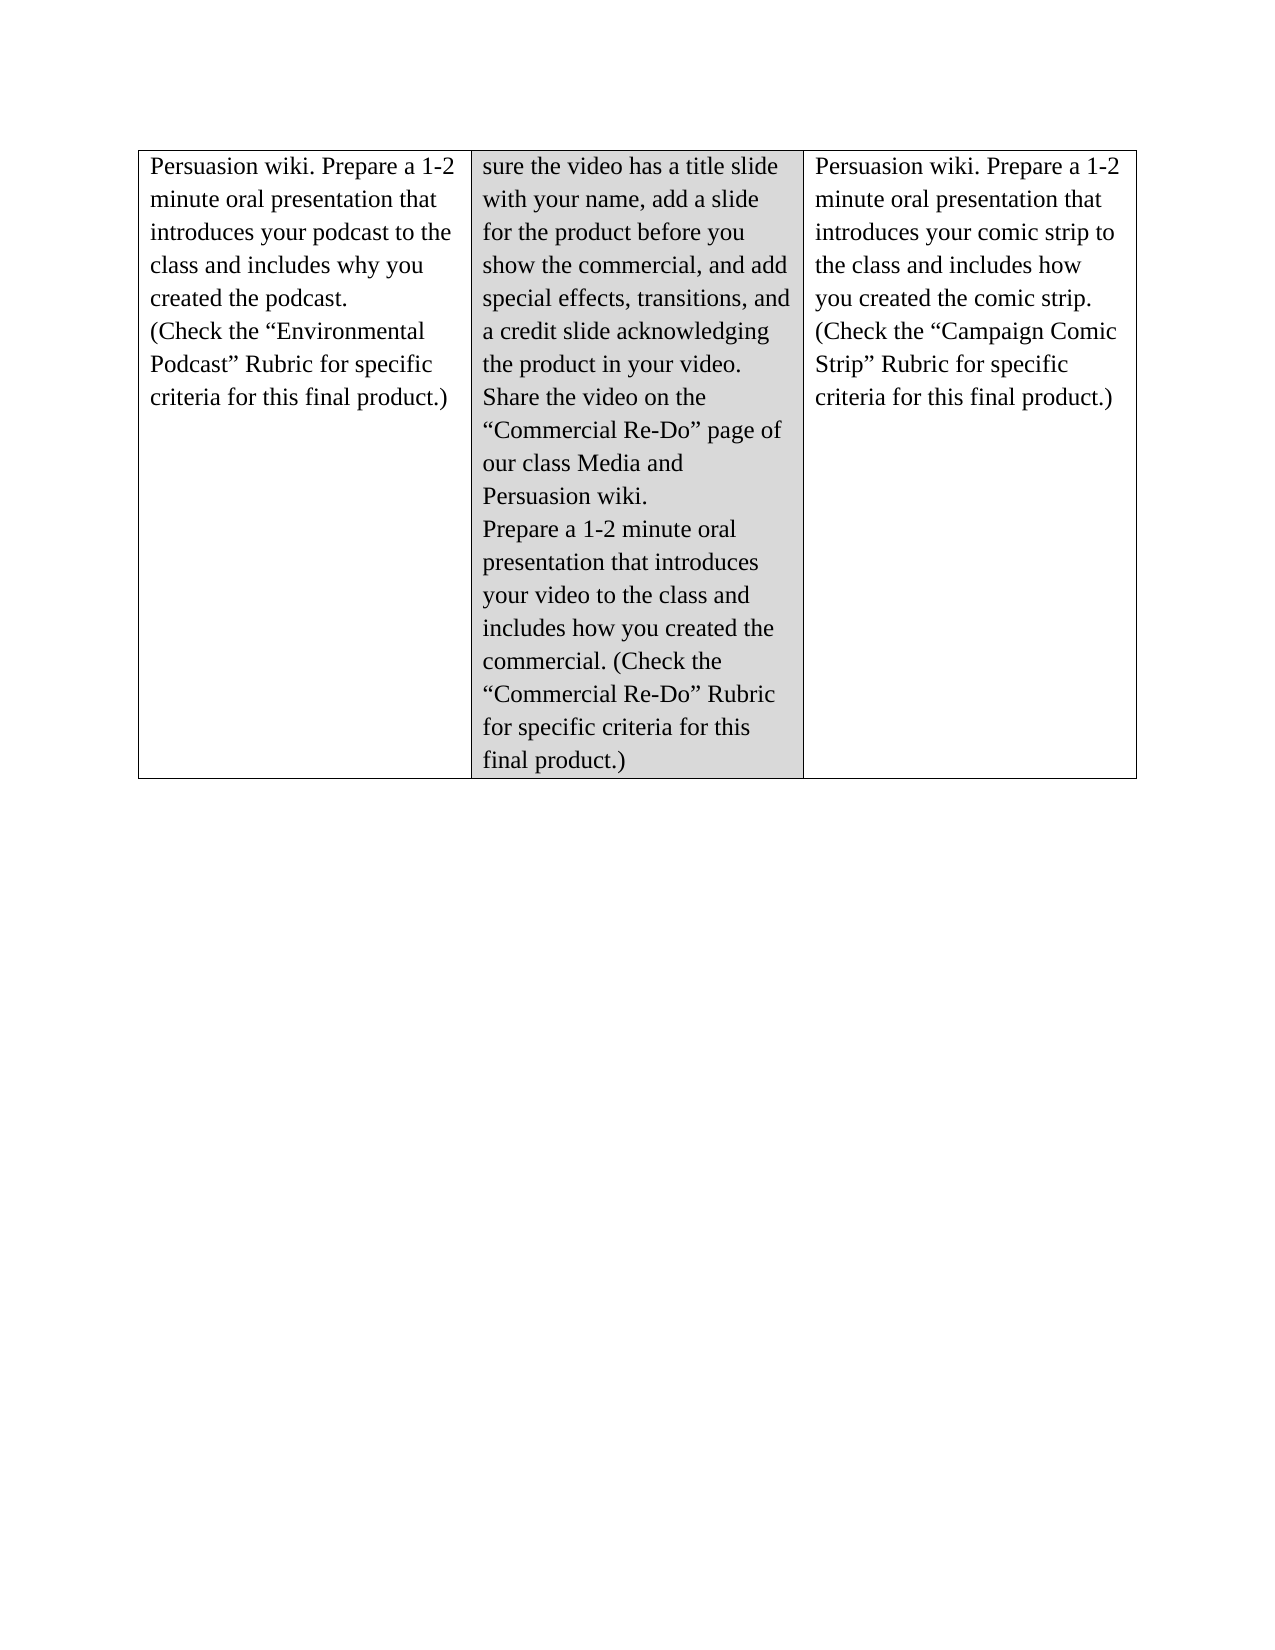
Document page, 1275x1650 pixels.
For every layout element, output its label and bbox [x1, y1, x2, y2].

table_cell [804, 151, 1136, 778]
table_cell [139, 151, 471, 778]
table_cell [472, 151, 803, 778]
